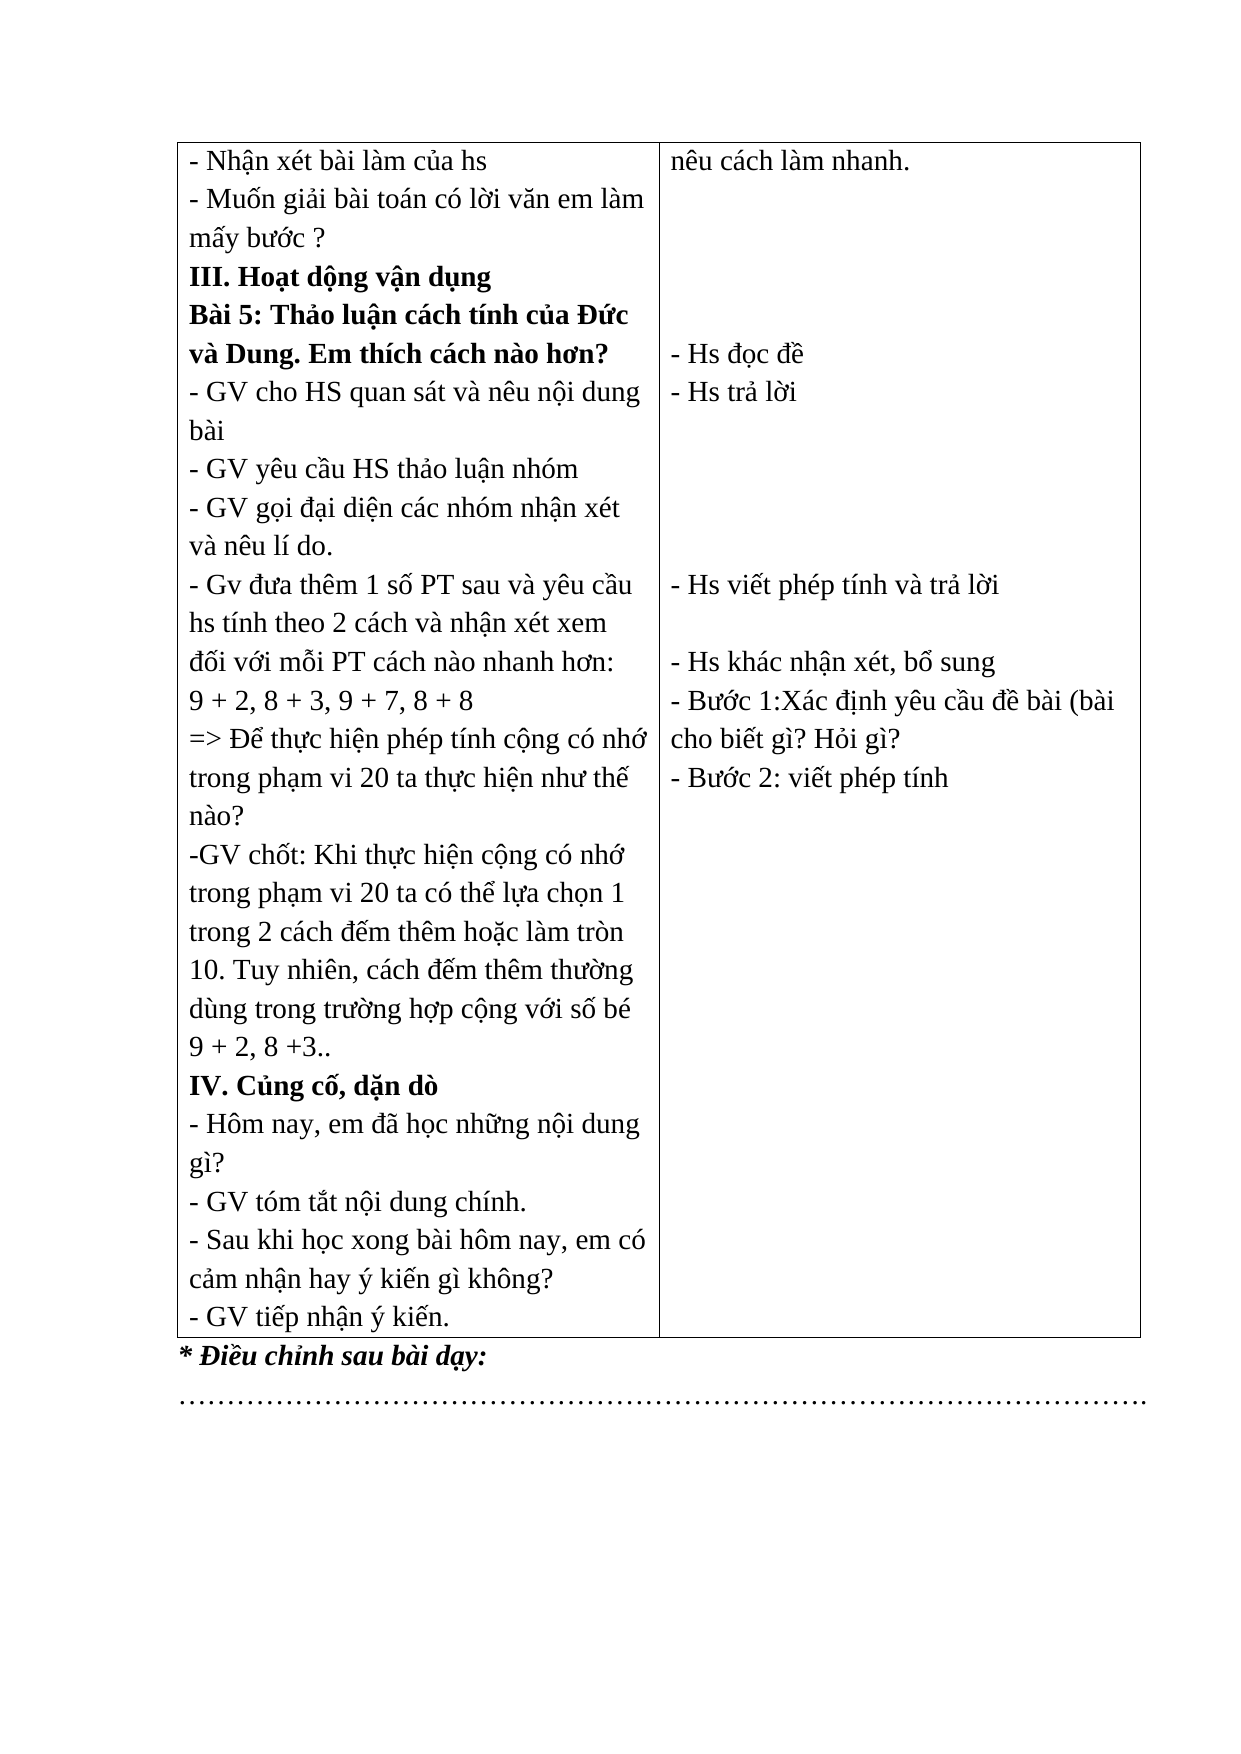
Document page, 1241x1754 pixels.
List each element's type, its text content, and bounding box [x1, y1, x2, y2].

text ………………………………………………………………………………………. [177, 1377, 1152, 1410]
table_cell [660, 143, 1140, 1337]
text * Điều chỉnh sau bài dạy: [177, 1338, 1152, 1372]
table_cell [178, 143, 659, 1337]
